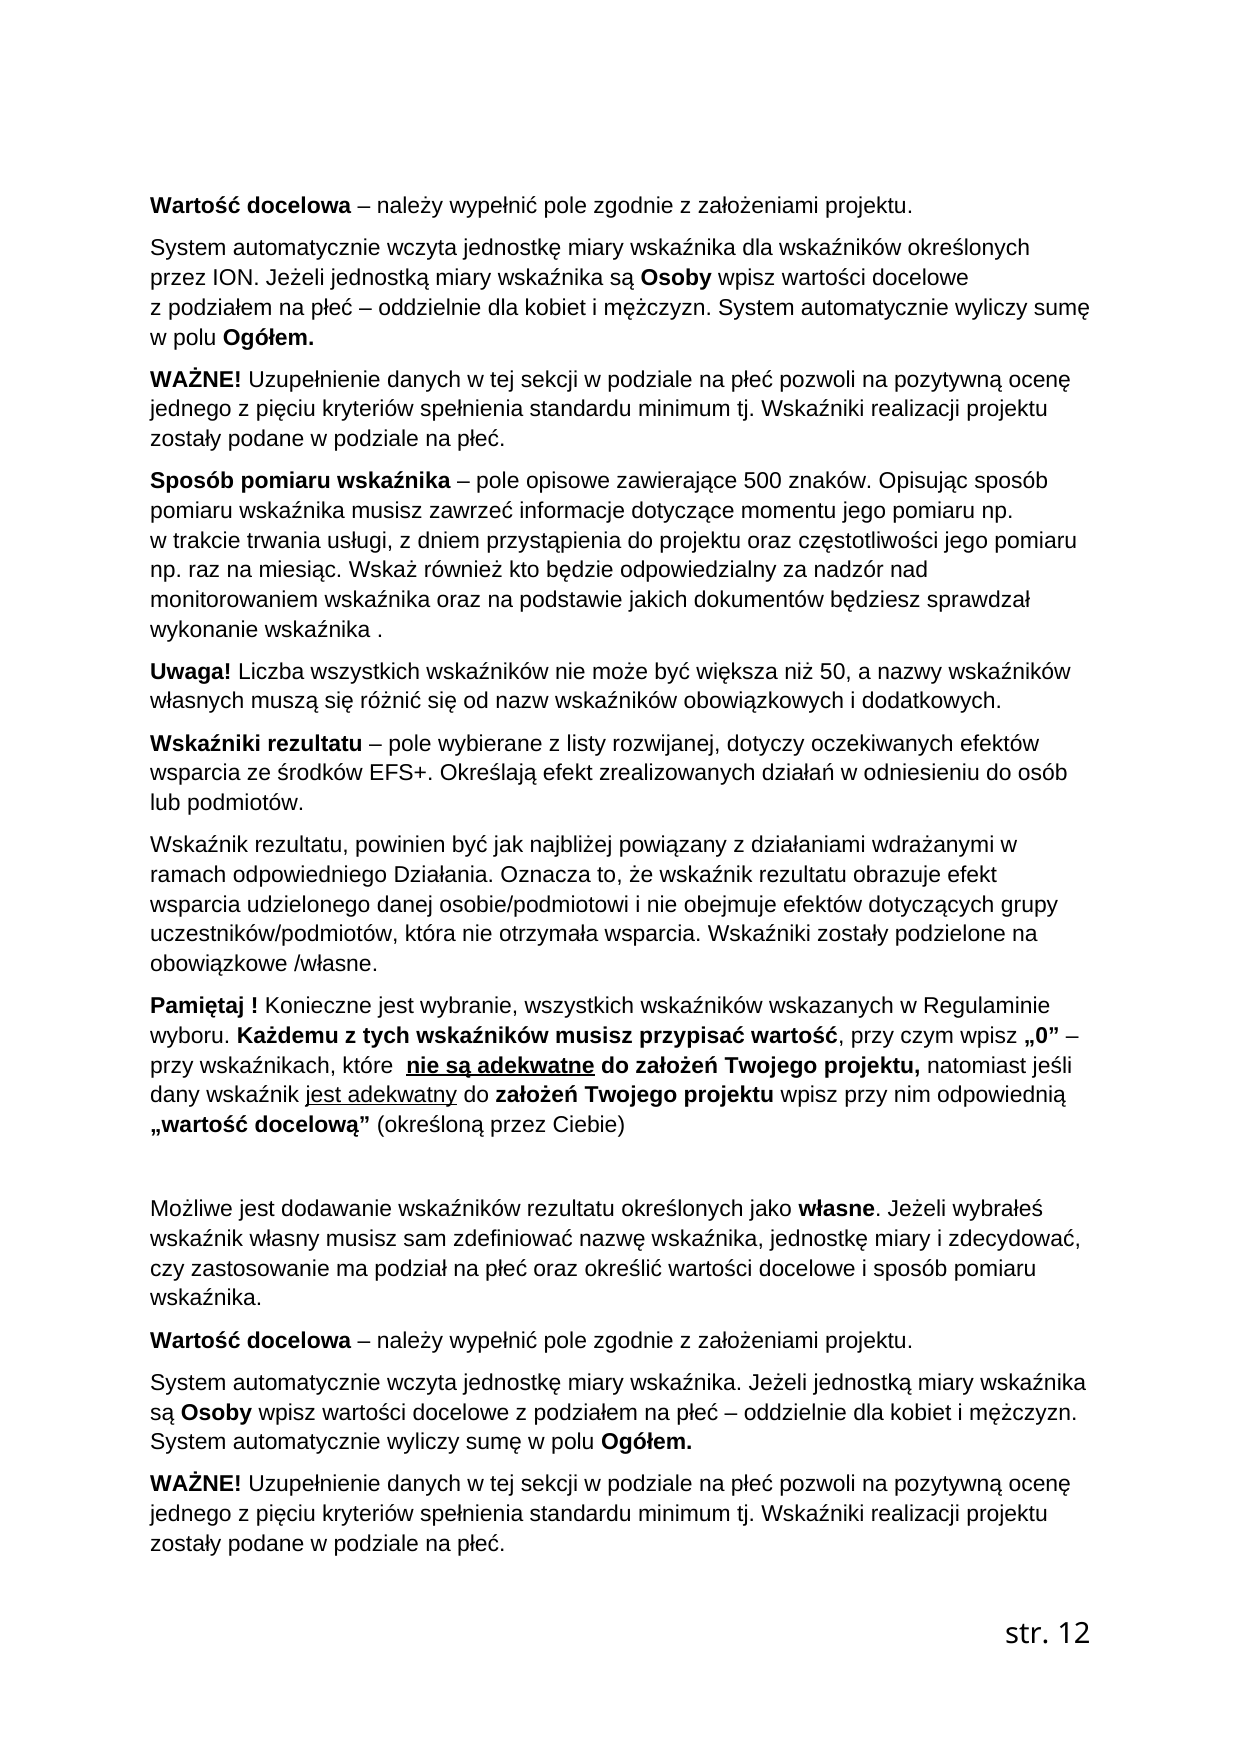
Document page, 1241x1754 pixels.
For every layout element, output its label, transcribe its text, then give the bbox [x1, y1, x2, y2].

text Możliwe jest dodawanie wskaźników rezultatu określonych jako własne. Jeżeli wybrałeś wskaźnik własny musisz sam zdefiniować nazwę wskaźnika, jednostkę miary i zdecydować, czy zastosowanie ma podział na płeć oraz określić wartości docelowe i sposób pomiaru wskaźnika. [150, 1195, 1090, 1311]
text Wskaźniki rezultatu – pole wybierane z listy rozwijanej, dotyczy oczekiwanych efektów wsparcia ze środków EFS+. Określają efekt zrealizowanych działań w odniesieniu do osób lub podmiotów. [150, 730, 1090, 815]
text WAŻNE! Uzupełnienie danych w tej sekcji w podziale na płeć pozwoli na pozytywną ocenę jednego z pięciu kryteriów spełnienia standardu minimum tj. Wskaźniki realizacji projektu zostały podane w podziale na płeć. [150, 1470, 1090, 1556]
text Uwaga! Liczba wszystkich wskaźników nie może być większa niż 50, a nazwy wskaźników własnych muszą się różnić się od nazw wskaźników obowiązkowych i dodatkowych. [150, 658, 1090, 714]
text System automatycznie wczyta jednostkę miary wskaźnika. Jeżeli jednostką miary wskaźnika są Osoby wpisz wartości docelowe z podziałem na płeć – oddzielnie dla kobiet i mężczyzn. System automatycznie wyliczy sumę w polu Ogółem. [150, 1369, 1090, 1454]
text Sposób pomiaru wskaźnika – pole opisowe zawierające 500 znaków. Opisując sposób pomiaru wskaźnika musisz zawrzeć informacje dotyczące momentu jego pomiaru np. w trakcie trwania usługi, z dniem przystąpienia do projektu oraz częstotliwości jego pomiaru np. raz na miesiąc. Wskaż również kto będzie odpowiedzialny za nadzór nad monitorowaniem wskaźnika oraz na podstawie jakich dokumentów będziesz sprawdzał wykonanie wskaźnika . [150, 467, 1090, 642]
text Pamiętaj ! Konieczne jest wybranie, wszystkich wskaźników wskazanych w Regulaminie wyboru. Każdemu z tych wskaźników musisz przypisać wartość, przy czym wpisz „0” – przy wskaźnikach, które nie są adekwatne do założeń Twojego projektu, natomiast jeśli dany wskaźnik jest adekwatny do założeń Twojego projektu wpisz przy nim odpowiednią „wartość docelową” (określoną przez Ciebie) [150, 992, 1090, 1137]
text Wskaźnik rezultatu, powinien być jak najbliżej powiązany z działaniami wdrażanymi w ramach odpowiedniego Działania. Oznacza to, że wskaźnik rezultatu obrazuje efekt wsparcia udzielonego danej osobie/podmiotowi i nie obejmuje efektów dotyczących grupy uczestników/podmiotów, która nie otrzymała wsparcia. Wskaźniki zostały podzielone na obowiązkowe /własne. [150, 831, 1090, 976]
text System automatycznie wczyta jednostkę miary wskaźnika dla wskaźników określonych przez ION. Jeżeli jednostką miary wskaźnika są Osoby wpisz wartości docelowe z podziałem na płeć – oddzielnie dla kobiet i mężczyzn. System automatycznie wyliczy sumę w polu Ogółem. [150, 234, 1090, 350]
text Wartość docelowa – należy wypełnić pole zgodnie z założeniami projektu. [150, 1327, 1090, 1353]
text Wartość docelowa – należy wypełnić pole zgodnie z założeniami projektu. [150, 192, 1090, 218]
text WAŻNE! Uzupełnienie danych w tej sekcji w podziale na płeć pozwoli na pozytywną ocenę jednego z pięciu kryteriów spełnienia standardu minimum tj. Wskaźniki realizacji projektu zostały podane w podziale na płeć. [150, 366, 1090, 451]
